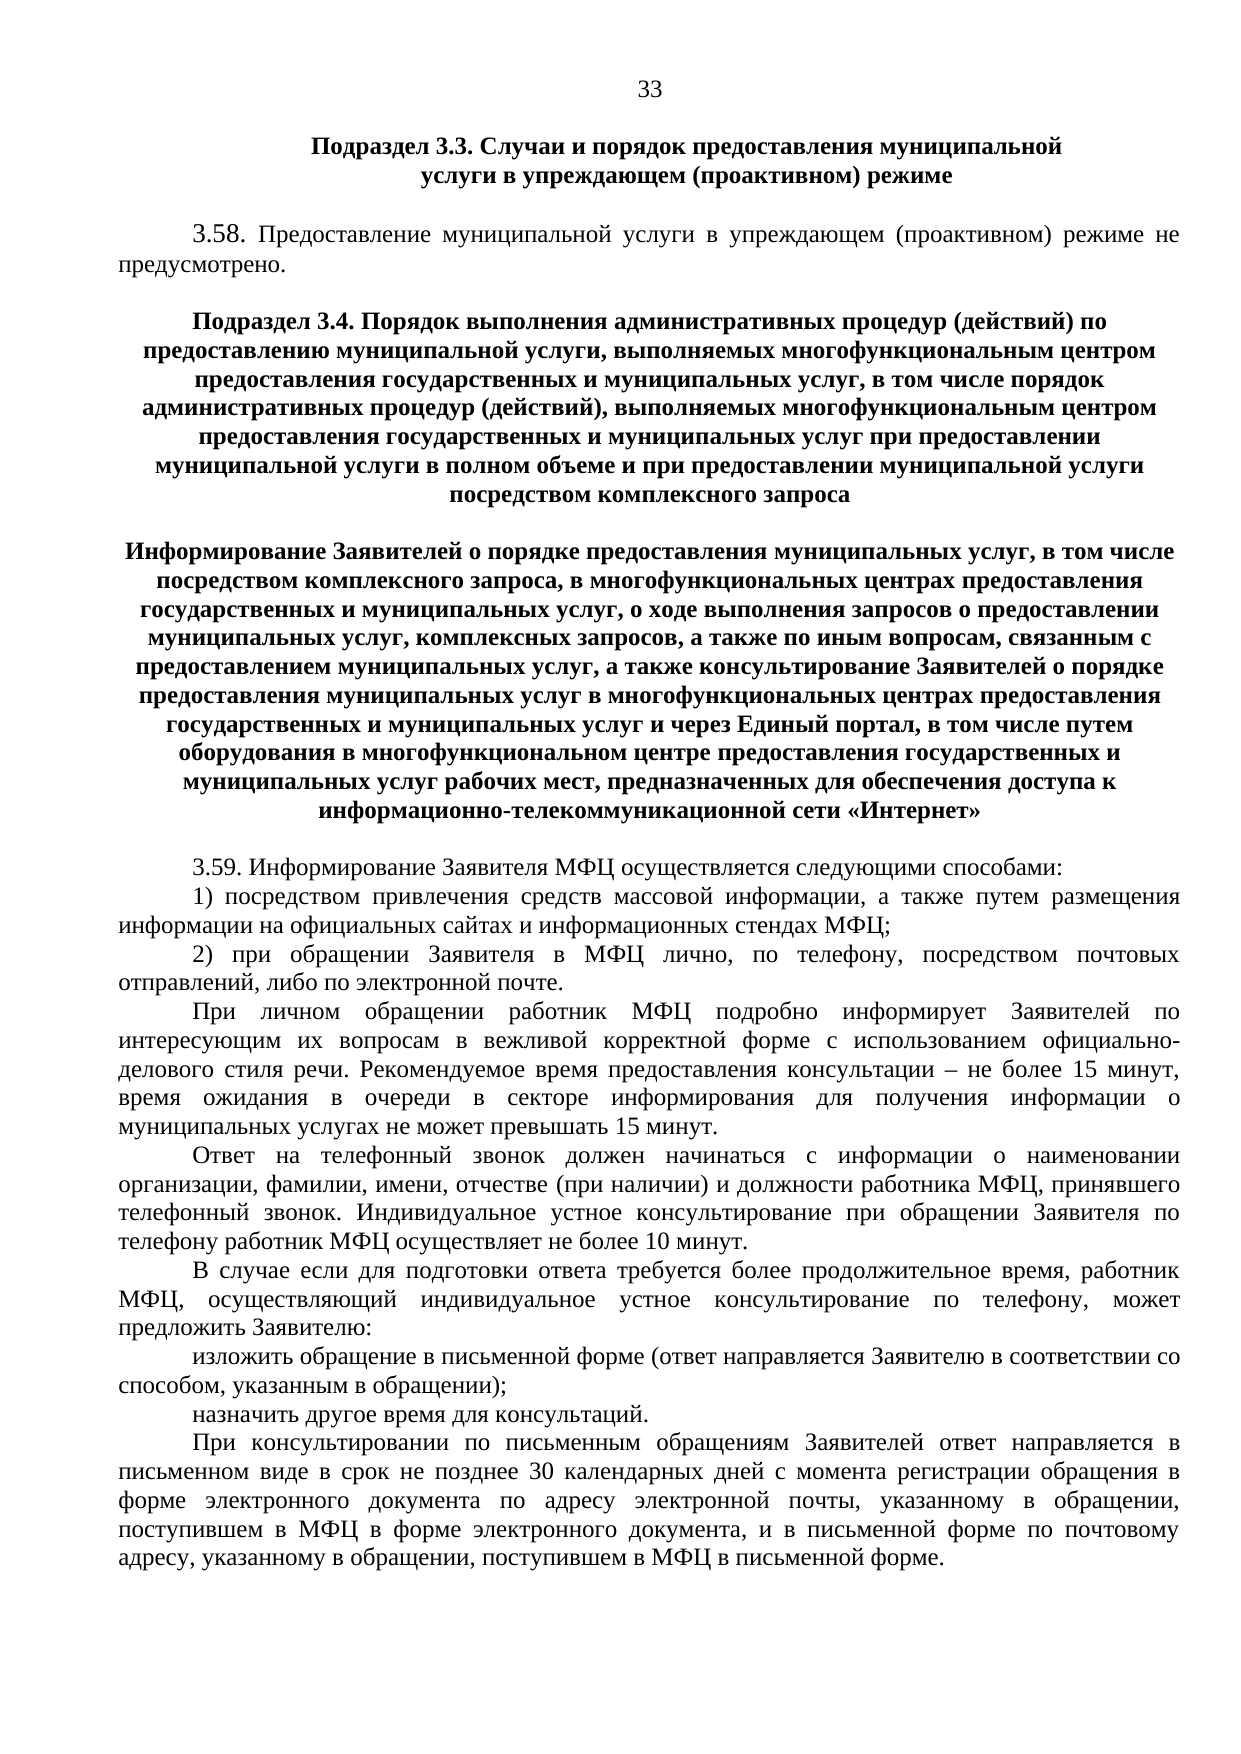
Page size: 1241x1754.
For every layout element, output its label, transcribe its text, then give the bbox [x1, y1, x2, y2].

text В случае если для подготовки ответа требуется более продолжительное время, работник МФЦ, осуществляющий индивидуальное устное консультирование по телефону, может предложить Заявителю: [118, 1255, 1181, 1341]
text 1) посредством привлечения средств массовой информации, а также путем размещения информации на официальных сайтах и информационных стендах МФЦ; [118, 881, 1181, 939]
text услуги в упреждающем (проактивном) режиме [118, 160, 1181, 189]
text 2) при обращении Заявителя в МФЦ лично, по телефону, посредством почтовых отправлений, либо по электронной почте. [118, 939, 1181, 996]
text изложить обращение в письменной форме (ответ направляется Заявителю в соответствии со способом, указанным в обращении); [118, 1341, 1181, 1399]
text Информирование Заявителей о порядке предоставления муниципальных услуг, в том числе посредством комплексного запроса, в многофункциональных центрах предоставления государственных и муниципальных услуг, о ходе выполнения запросов о предоставлении муниципальных услуг, комплексных запросов, а также по иным вопросам, связанным с предоставлением муниципальных услуг, а также консультирование Заявителей о порядке предоставления муниципальных услуг в многофункциональных центрах предоставления государственных и муниципальных услуг и через Единый портал, в том числе путем оборудования в многофункциональном центре предоставления государственных и муниципальных услуг рабочих мест, предназначенных для обеспечения доступа к информационно-телекоммуникационной сети «Интернет» [118, 536, 1181, 824]
text назначить другое время для консультаций. [118, 1399, 1181, 1427]
text При личном обращении работник МФЦ подробно информирует Заявителей по интересующим их вопросам в вежливой корректной форме с использованием официально-делового стиля речи. Рекомендуемое время предоставления консультации – не более 15 минут, время ожидания в очереди в секторе информирования для получения информации о муниципальных услугах не может превышать 15 минут. [118, 996, 1181, 1140]
text При консультировании по письменным обращениям Заявителей ответ направляется в письменном виде в срок не позднее 30 календарных дней с момента регистрации обращения в форме электронного документа по адресу электронной почты, указанному в обращении, поступившем в МФЦ в форме электронного документа, и в письменной форме по почтовому адресу, указанному в обращении, поступившем в МФЦ в письменной форме. [118, 1427, 1181, 1571]
text 3.58. Предоставление муниципальной услуги в упреждающем (проактивном) режиме не предусмотрено. [118, 218, 1181, 277]
text Подраздел 3.4. Порядок выполнения административных процедур (действий) по предоставлению муниципальной услуги, выполняемых многофункциональным центром предоставления государственных и муниципальных услуг, в том числе порядок административных процедур (действий), выполняемых многофункциональным центром предоставления государственных и муниципальных услуг при предоставлении муниципальной услуги в полном объеме и при предоставлении муниципальной услуги посредством комплексного запроса [118, 306, 1181, 507]
text 3.59. Информирование Заявителя МФЦ осуществляется следующими способами: [118, 852, 1181, 881]
text Подраздел 3.3. Случаи и порядок предоставления муниципальной [118, 131, 1181, 160]
text Ответ на телефонный звонок должен начинаться с информации о наименовании организации, фамилии, имени, отчестве (при наличии) и должности работника МФЦ, принявшего телефонный звонок. Индивидуальное устное консультирование при обращении Заявителя по телефону работник МФЦ осуществляет не более 10 минут. [118, 1140, 1181, 1255]
